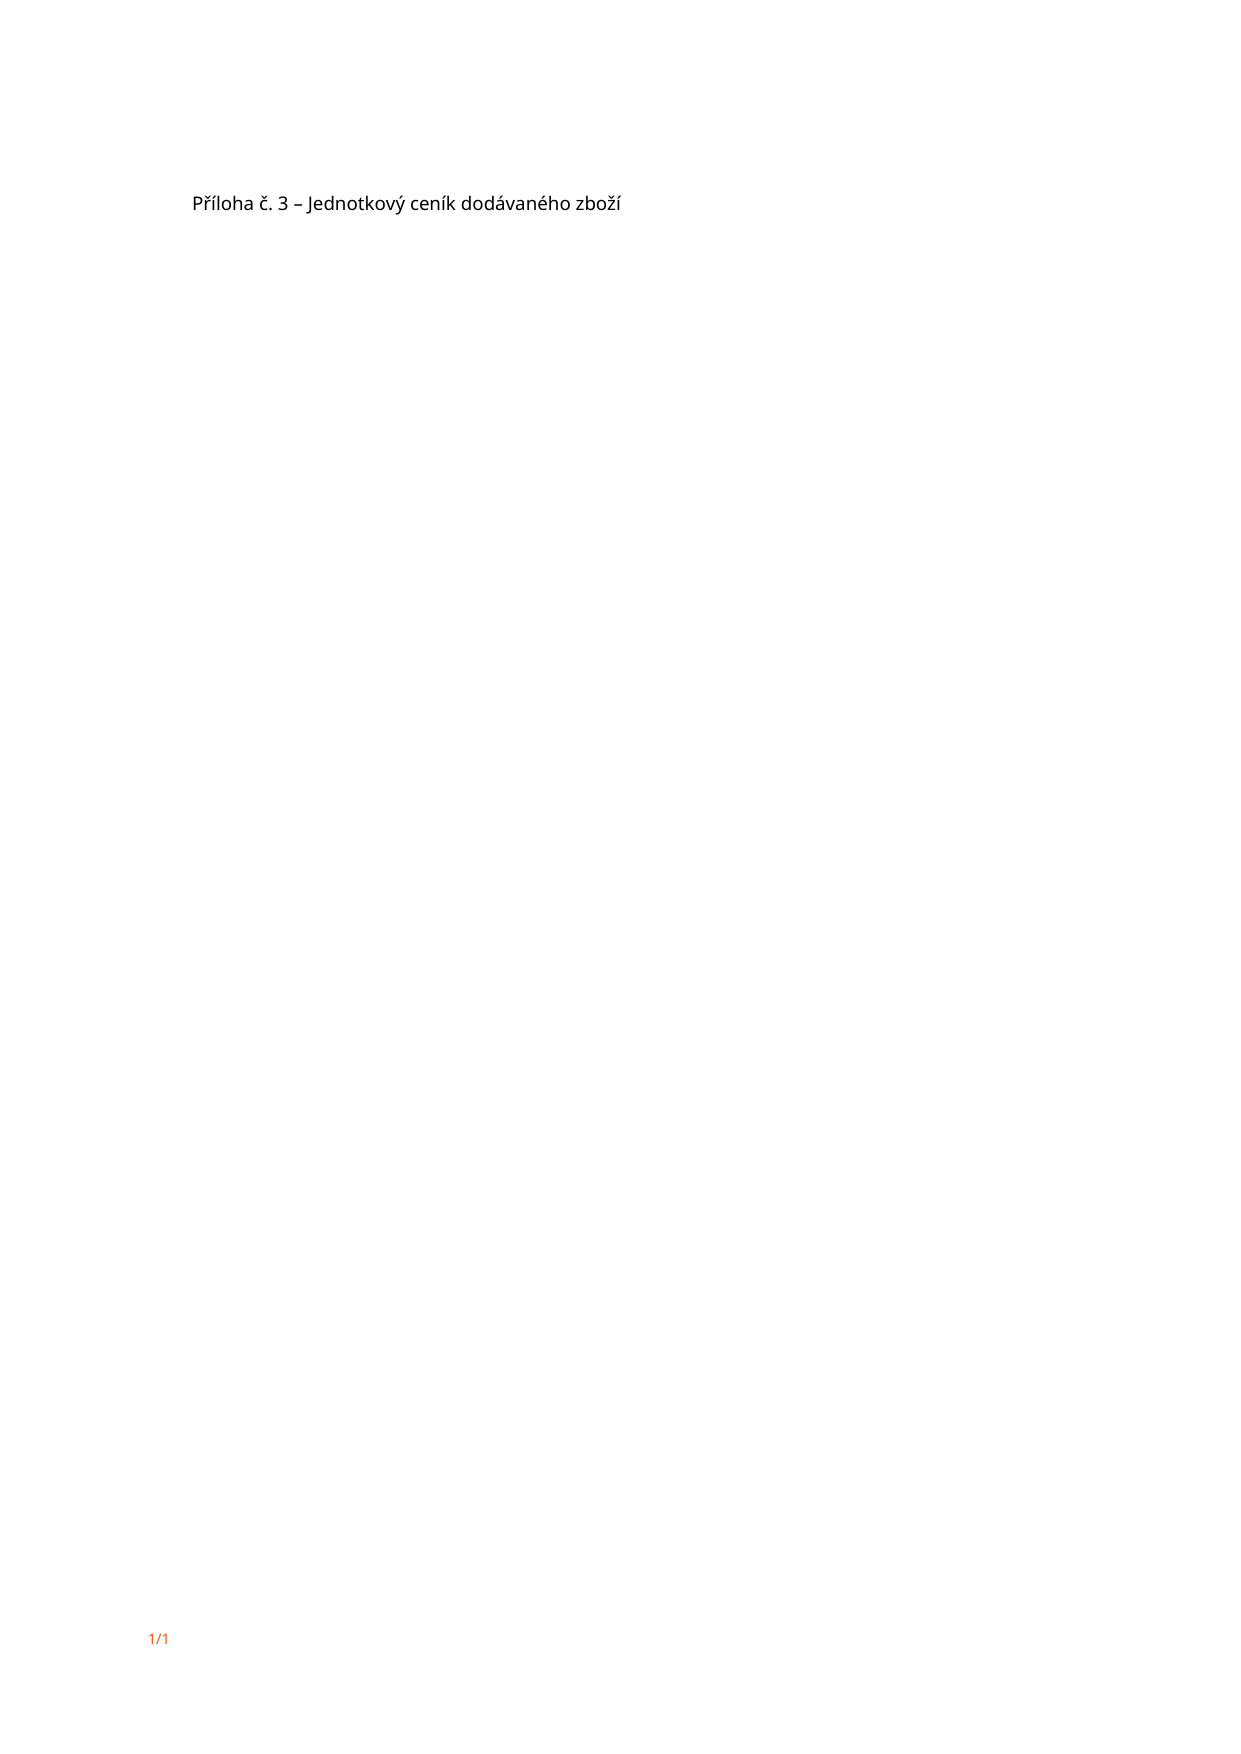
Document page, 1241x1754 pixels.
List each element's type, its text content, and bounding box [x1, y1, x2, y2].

text Příloha č. 3 – Jednotkový ceník dodávaného zboží [192, 191, 1095, 216]
